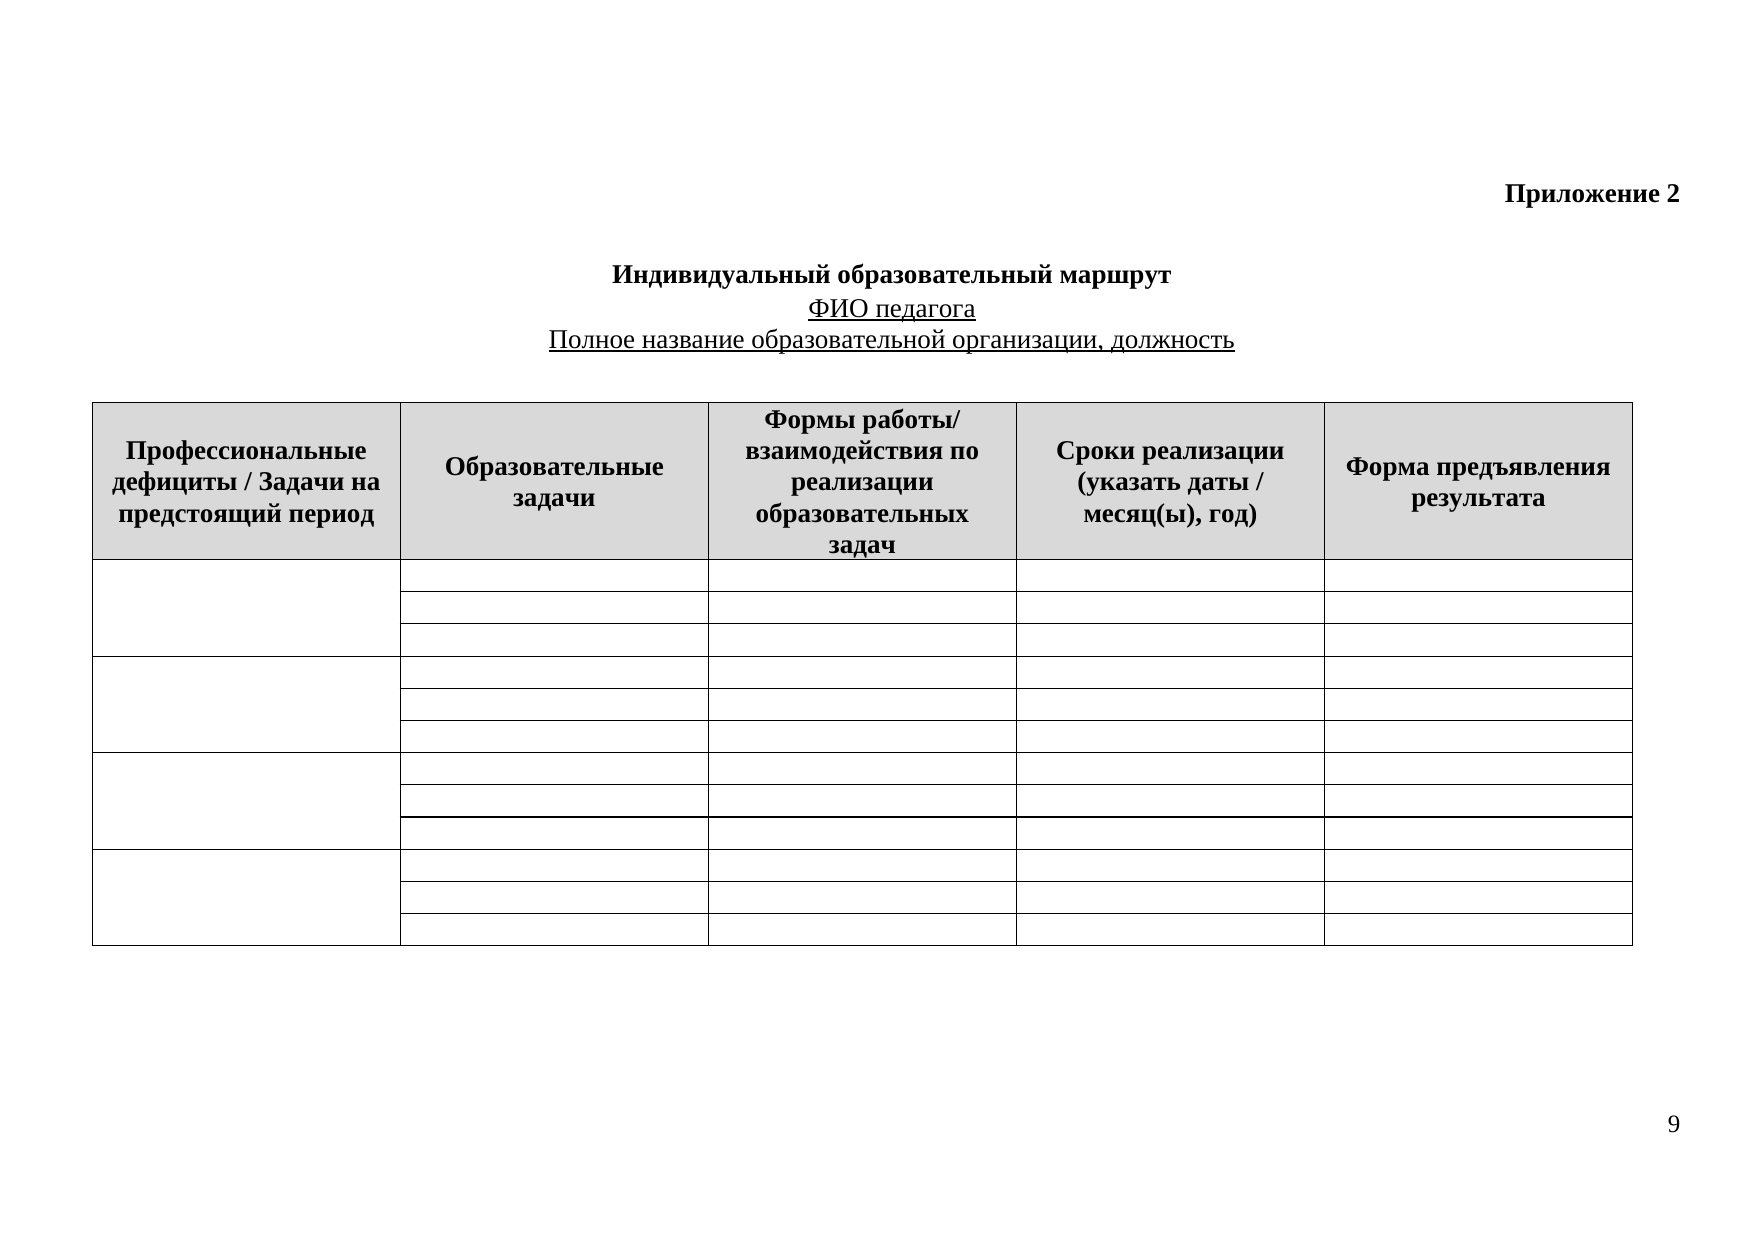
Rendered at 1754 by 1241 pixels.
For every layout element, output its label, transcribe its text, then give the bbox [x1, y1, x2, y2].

table_cell [709, 689, 1016, 720]
table_cell [1017, 560, 1324, 591]
table_cell [1325, 560, 1632, 591]
table_cell [401, 592, 708, 623]
table_cell [709, 624, 1016, 656]
table_cell [1325, 624, 1632, 656]
table_cell [401, 818, 708, 849]
table_cell [93, 850, 400, 945]
table_cell [1325, 721, 1632, 752]
table_cell [709, 753, 1016, 784]
table_header Формы работы/ взаимодействия по реализации образовательных задач [709, 403, 1016, 559]
table_cell [709, 850, 1016, 881]
table_cell [1017, 753, 1324, 784]
table_cell [401, 624, 708, 656]
table_cell [709, 882, 1016, 913]
text Полное название образовательной организации, должность [103, 323, 1680, 354]
table_cell [1017, 818, 1324, 849]
text Приложение 2 [103, 177, 1680, 208]
table_cell [401, 560, 708, 591]
table_cell [1325, 785, 1632, 816]
table_cell [709, 721, 1016, 752]
table_cell [1017, 592, 1324, 623]
text ФИО педагога [103, 292, 1680, 323]
table_cell [709, 657, 1016, 688]
table_cell [401, 689, 708, 720]
table_cell [709, 592, 1016, 623]
table_header Сроки реализации (указать даты / месяц(ы), год) [1017, 403, 1324, 559]
table_cell [401, 721, 708, 752]
table_cell [1325, 753, 1632, 784]
table_cell [1017, 624, 1324, 656]
table_cell [709, 818, 1016, 849]
table_cell [709, 560, 1016, 591]
table_header Форма предъявления результата [1325, 403, 1632, 559]
table_cell [401, 657, 708, 688]
table_cell [709, 785, 1016, 816]
table_cell [93, 560, 400, 656]
table_cell [93, 657, 400, 752]
table_cell [1017, 657, 1324, 688]
text Индивидуальный образовательный маршрут [103, 258, 1680, 290]
table_cell [1325, 914, 1632, 945]
table_cell [709, 914, 1016, 945]
table_cell [401, 850, 708, 881]
table_header Профессиональные дефициты / Задачи на предстоящий период [93, 403, 400, 559]
table_cell [1325, 689, 1632, 720]
table_cell [1017, 689, 1324, 720]
table_cell [1017, 850, 1324, 881]
table_cell [1325, 592, 1632, 623]
table_cell [1017, 721, 1324, 752]
table_cell [1017, 785, 1324, 816]
table_cell [1325, 850, 1632, 881]
table_cell [401, 785, 708, 816]
table_cell [401, 914, 708, 945]
table_cell [1017, 914, 1324, 945]
table_cell [93, 753, 400, 849]
table_cell [401, 753, 708, 784]
table_cell [1017, 882, 1324, 913]
table_cell [1325, 882, 1632, 913]
table_cell [1325, 657, 1632, 688]
table_cell [1325, 818, 1632, 849]
table_cell [401, 882, 708, 913]
table_header Образовательные задачи [401, 403, 708, 559]
